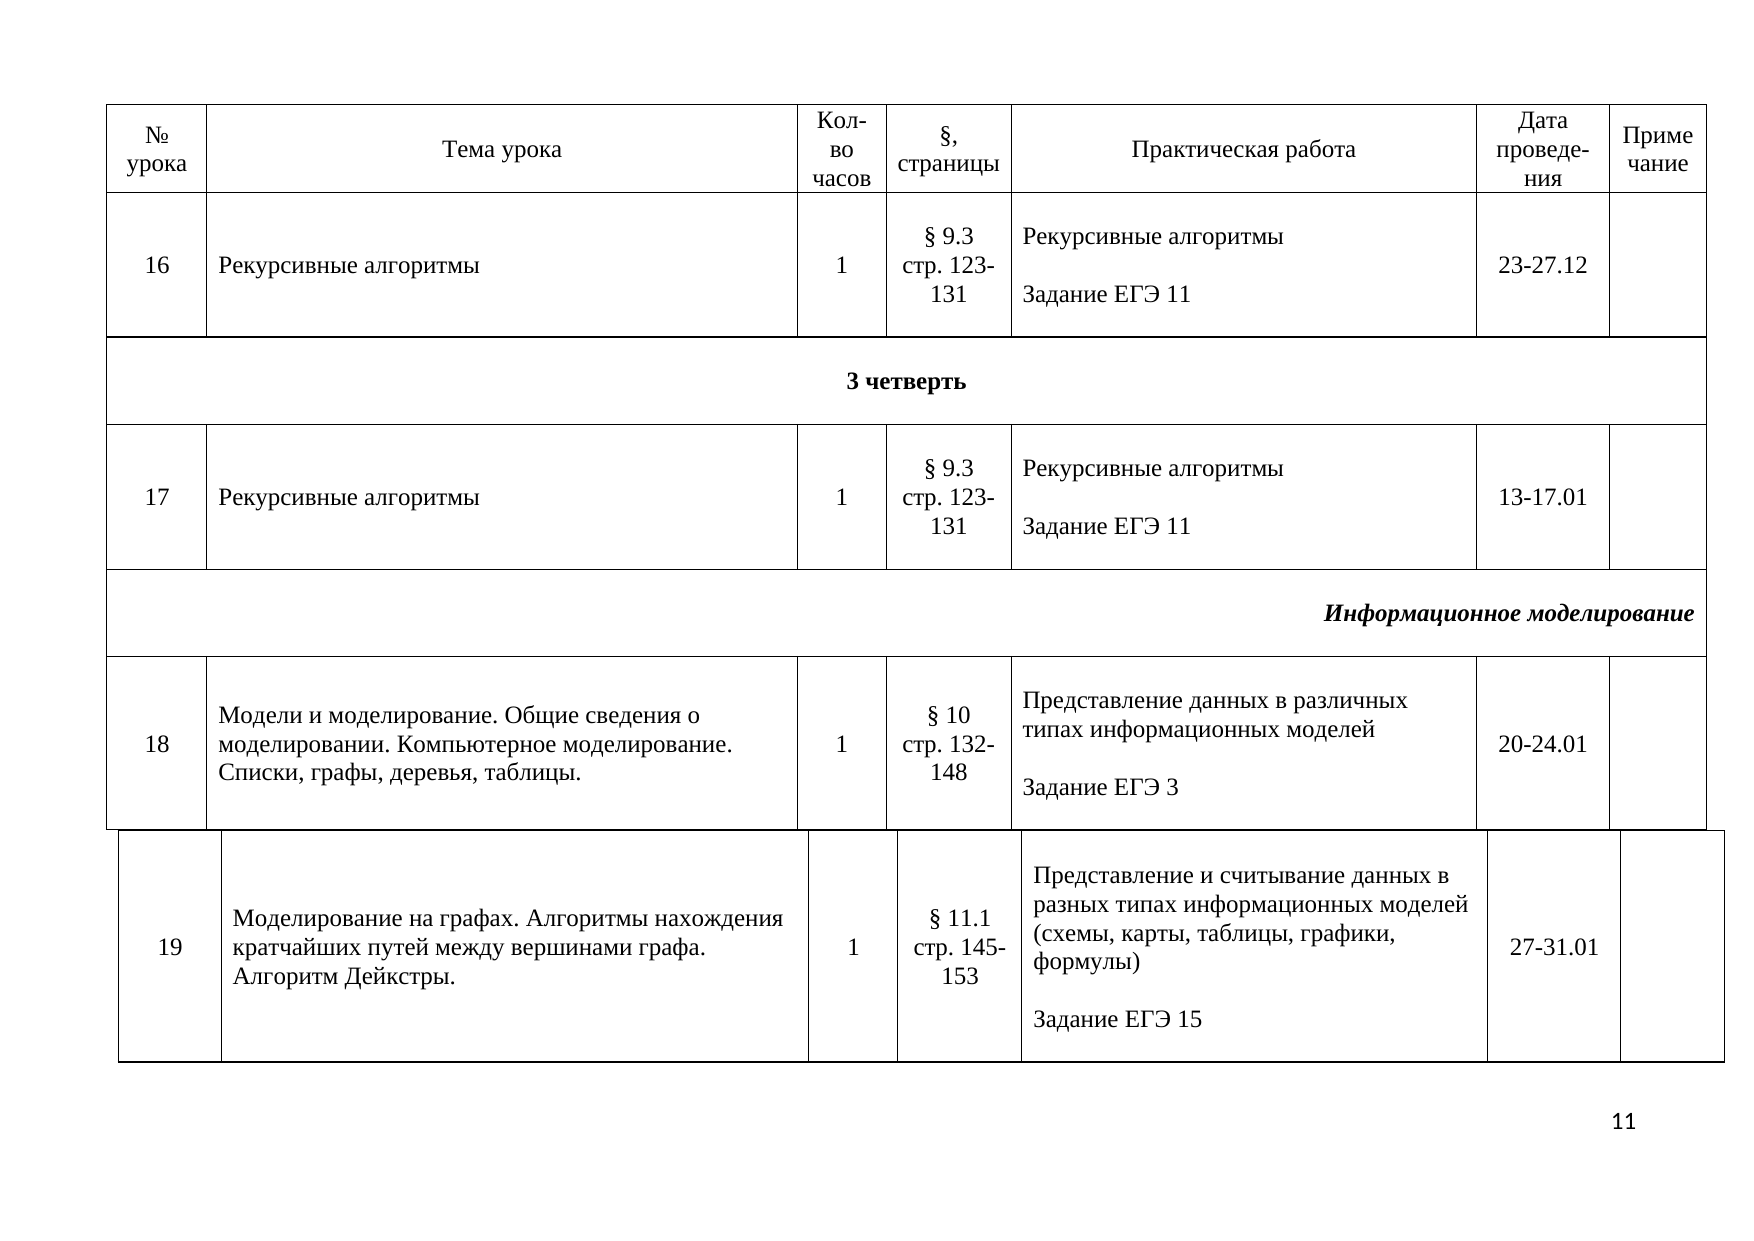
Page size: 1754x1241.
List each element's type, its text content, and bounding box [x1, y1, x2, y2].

table_cell § 9.3 стр. 123-131 [887, 425, 1011, 568]
table_header Кол-во часов [798, 105, 886, 192]
table_cell § 10 стр. 132-148 [887, 657, 1011, 829]
table_cell 1 [798, 657, 886, 829]
table_cell Рекурсивные алгоритмы [207, 193, 797, 336]
table_cell 16 [107, 193, 206, 336]
table_header Практическая работа [1012, 105, 1476, 192]
table_cell 20-24.01 [1477, 657, 1609, 829]
table_header 19 [119, 831, 221, 1061]
table_header № урока [107, 105, 206, 192]
table_header Дата проведе-ния [1477, 105, 1609, 192]
table_cell 1 [798, 193, 886, 336]
table_cell Информационное моделирование [107, 570, 1706, 656]
table_cell Рекурсивные алгоритмы [207, 425, 797, 568]
table_cell 3 четверть [107, 338, 1706, 424]
table_cell Представление данных в различных типах информационных моделей Задание ЕГЭ 3 [1012, 657, 1476, 829]
table_header Моделирование на графах. Алгоритмы нахождения кратчайших путей между вершинами графа. Алгоритм Дейкстры. [222, 831, 808, 1061]
table_header Примечание [1610, 105, 1706, 192]
table_header §, страницы [887, 105, 1011, 192]
table_header Представление и считывание данных в разных типах информационных моделей (схемы, карты, таблицы, графики, формулы) Задание ЕГЭ 15 [1022, 831, 1487, 1061]
table_header Тема урока [207, 105, 797, 192]
table_cell Рекурсивные алгоритмы Задание ЕГЭ 11 [1012, 193, 1476, 336]
table_cell Рекурсивные алгоритмы Задание ЕГЭ 11 [1012, 425, 1476, 568]
table_header [1621, 831, 1724, 1061]
table_header 27-31.01 [1488, 831, 1620, 1061]
table_cell 17 [107, 425, 206, 568]
table_header 1 [809, 831, 897, 1061]
table_cell [1610, 657, 1706, 829]
table_cell 18 [107, 657, 206, 829]
table_cell 23-27.12 [1477, 193, 1609, 336]
table_cell [1610, 425, 1706, 568]
table_cell 1 [798, 425, 886, 568]
table_cell 13-17.01 [1477, 425, 1609, 568]
table_header § 11.1 стр. 145-153 [898, 831, 1021, 1061]
table_cell Модели и моделирование. Общие сведения о моделировании. Компьютерное моделирование. Списки, графы, деревья, таблицы. [207, 657, 797, 829]
table_cell § 9.3 стр. 123-131 [887, 193, 1011, 336]
table_cell [1610, 193, 1706, 336]
